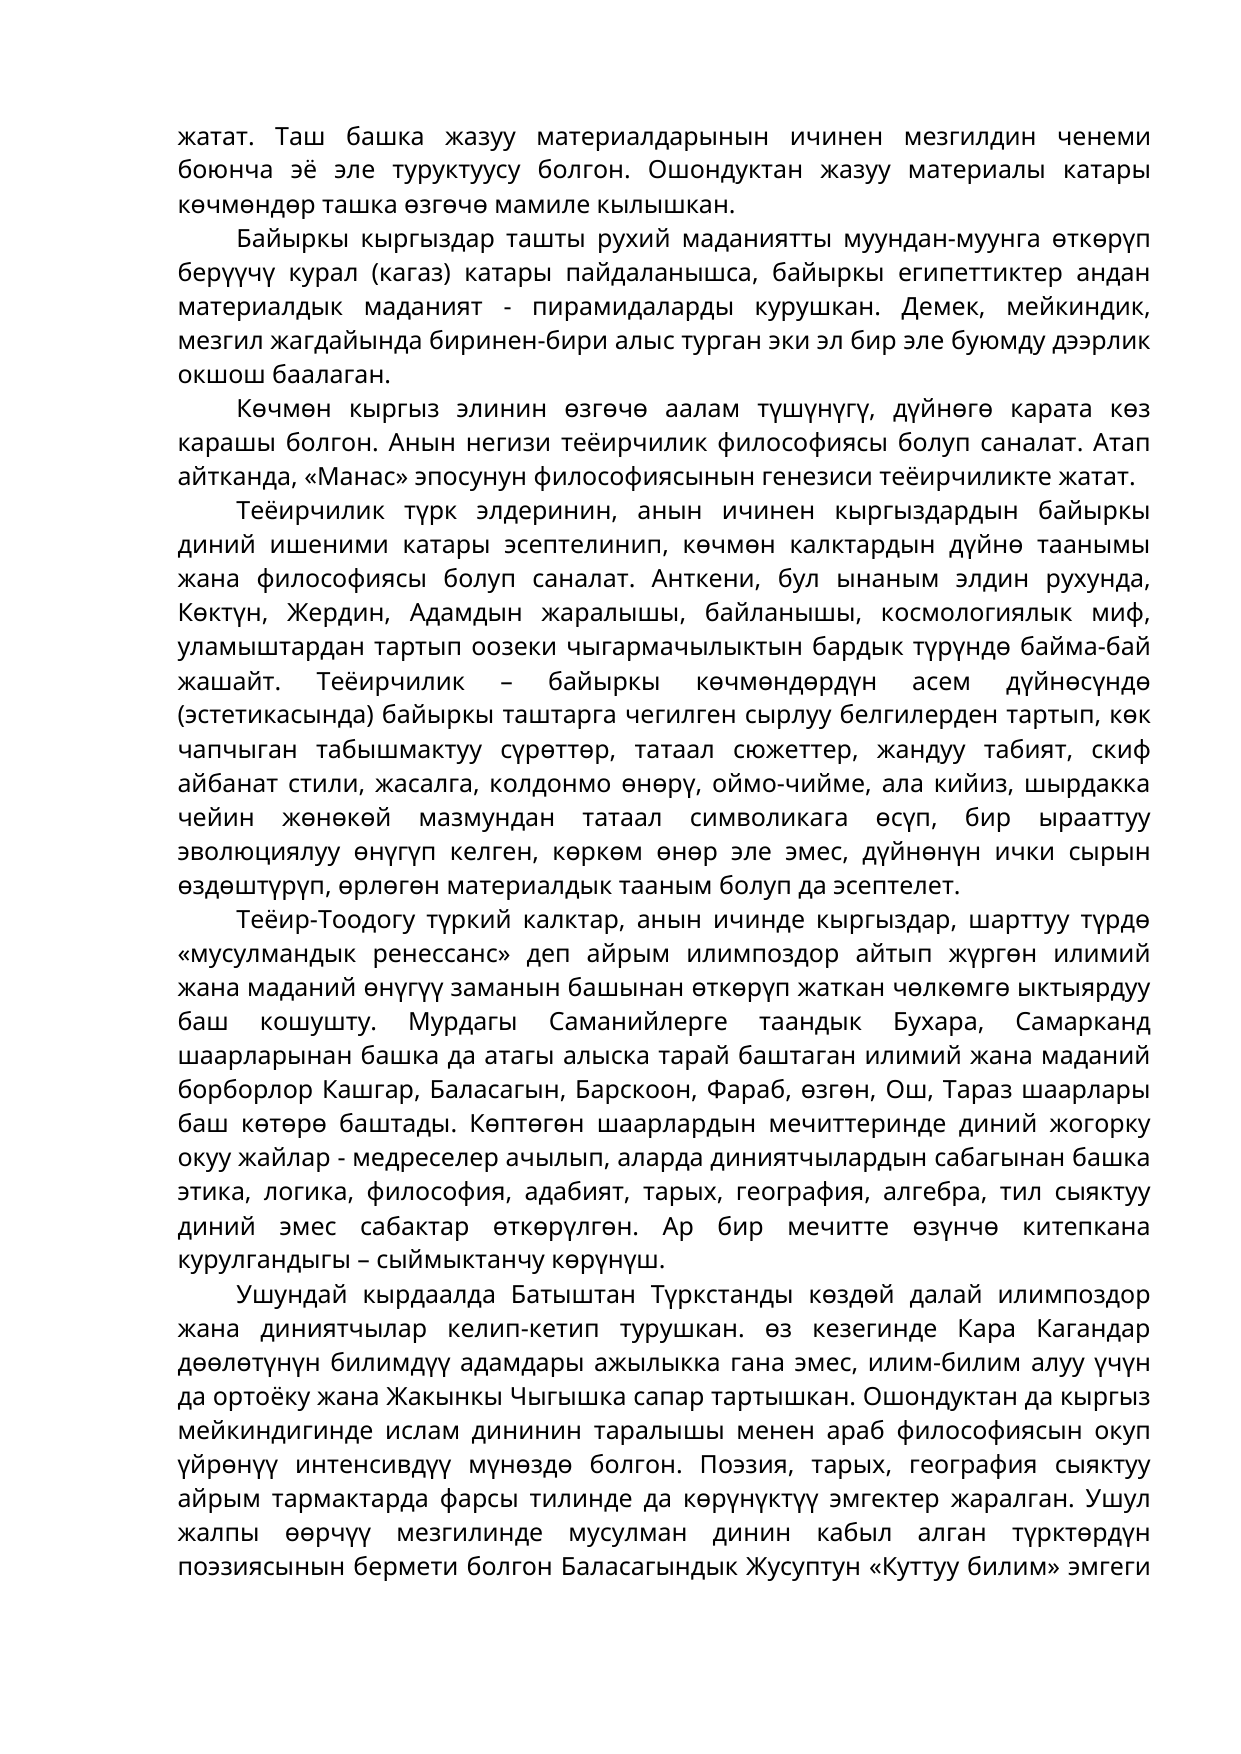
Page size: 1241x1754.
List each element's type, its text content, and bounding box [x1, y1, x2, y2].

text Кѳчмѳн кыргыз элинин ѳзгѳчѳ аалам түшүнүгү, дүйнѳгѳ карата кѳз карашы болгон. Анын негизи теёирчилик философиясы болуп саналат. Атап айтканда, «Манас» эпосунун философиясынын генезиси теёирчиликте жатат. [177, 391, 1152, 493]
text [177, 1276, 1152, 1583]
text Теёирчилик түрк элдеринин, анын ичинен кыргыздардын байыркы диний ишеними катары эсептелинип, кѳчмѳн калктардын дүйнѳ таанымы жана философиясы болуп саналат. Анткени, бул ынаным элдин рухунда, Кѳктүн, Жердин, Адамдын жаралышы, байланышы, космологиялык миф, уламыштардан тартып оозеки чыгармачылыктын бардык түрүндѳ байма-бай жашайт. Теёирчилик – байыркы кѳчмѳндѳрдүн асем дүйнѳсүндѳ (эстетикасында) байыркы таштарга чегилген сырлуу белгилерден тартып, кѳк чапчыган табышмактуу сүрѳттѳр, татаал сюжеттер, жандуу табият, скиф айбанат стили, жасалга, колдонмо ѳнѳрү, оймо-чийме, ала кийиз, шырдакка чейин жѳнѳкѳй мазмундан татаал символикага ѳсүп, бир ырааттуу эволюциялуу ѳнүгүп келген, кѳркѳм ѳнѳр эле эмес, дүйнѳнүн ички сырын ѳздѳштүрүп, ѳрлѳгѳн материалдык тааным болуп да эсептелет. [177, 493, 1152, 902]
text Байыркы кыргыздар ташты рухий маданиятты муундан-муунга ѳткѳрүп берүүчү курал (кагаз) катары пайдаланышса, байыркы египеттиктер андан материалдык маданият - пирамидаларды курушкан. Демек, мейкиндик, мезгил жагдайында биринен-бири алыс турган эки эл бир эле буюмду дээрлик окшош баалаган. [177, 220, 1152, 391]
text Теёир-Тоодогу түркий калктар, анын ичинде кыргыздар, шарттуу түрдѳ «мусулмандык ренессанс» деп айрым илимпоздор айтып жүргѳн илимий жана маданий ѳнүгүү заманын башынан ѳткѳрүп жаткан чѳлкѳмгѳ ыктыярдуу баш кошушту. Мурдагы Саманийлерге таандык Бухара, Самарканд шаарларынан башка да атагы алыска тарай баштаган илимий жана маданий борборлор Кашгар, Баласагын, Барскоон, Фараб, ѳзгѳн, Ош, Тараз шаарлары баш кѳтѳрѳ баштады. Кѳптѳгѳн шаарлардын мечиттеринде диний жогорку окуу жайлар - медреселер ачылып, аларда диниятчылардын сабагынан башка этика, логика, философия, адабият, тарых, география, алгебра, тил сыяктуу диний эмес сабактар ѳткѳрүлгѳн. Ар бир мечитте ѳзүнчѳ китепкана курулгандыгы – сыймыктанчу кѳрүнүш. [177, 902, 1152, 1276]
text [177, 118, 1152, 220]
